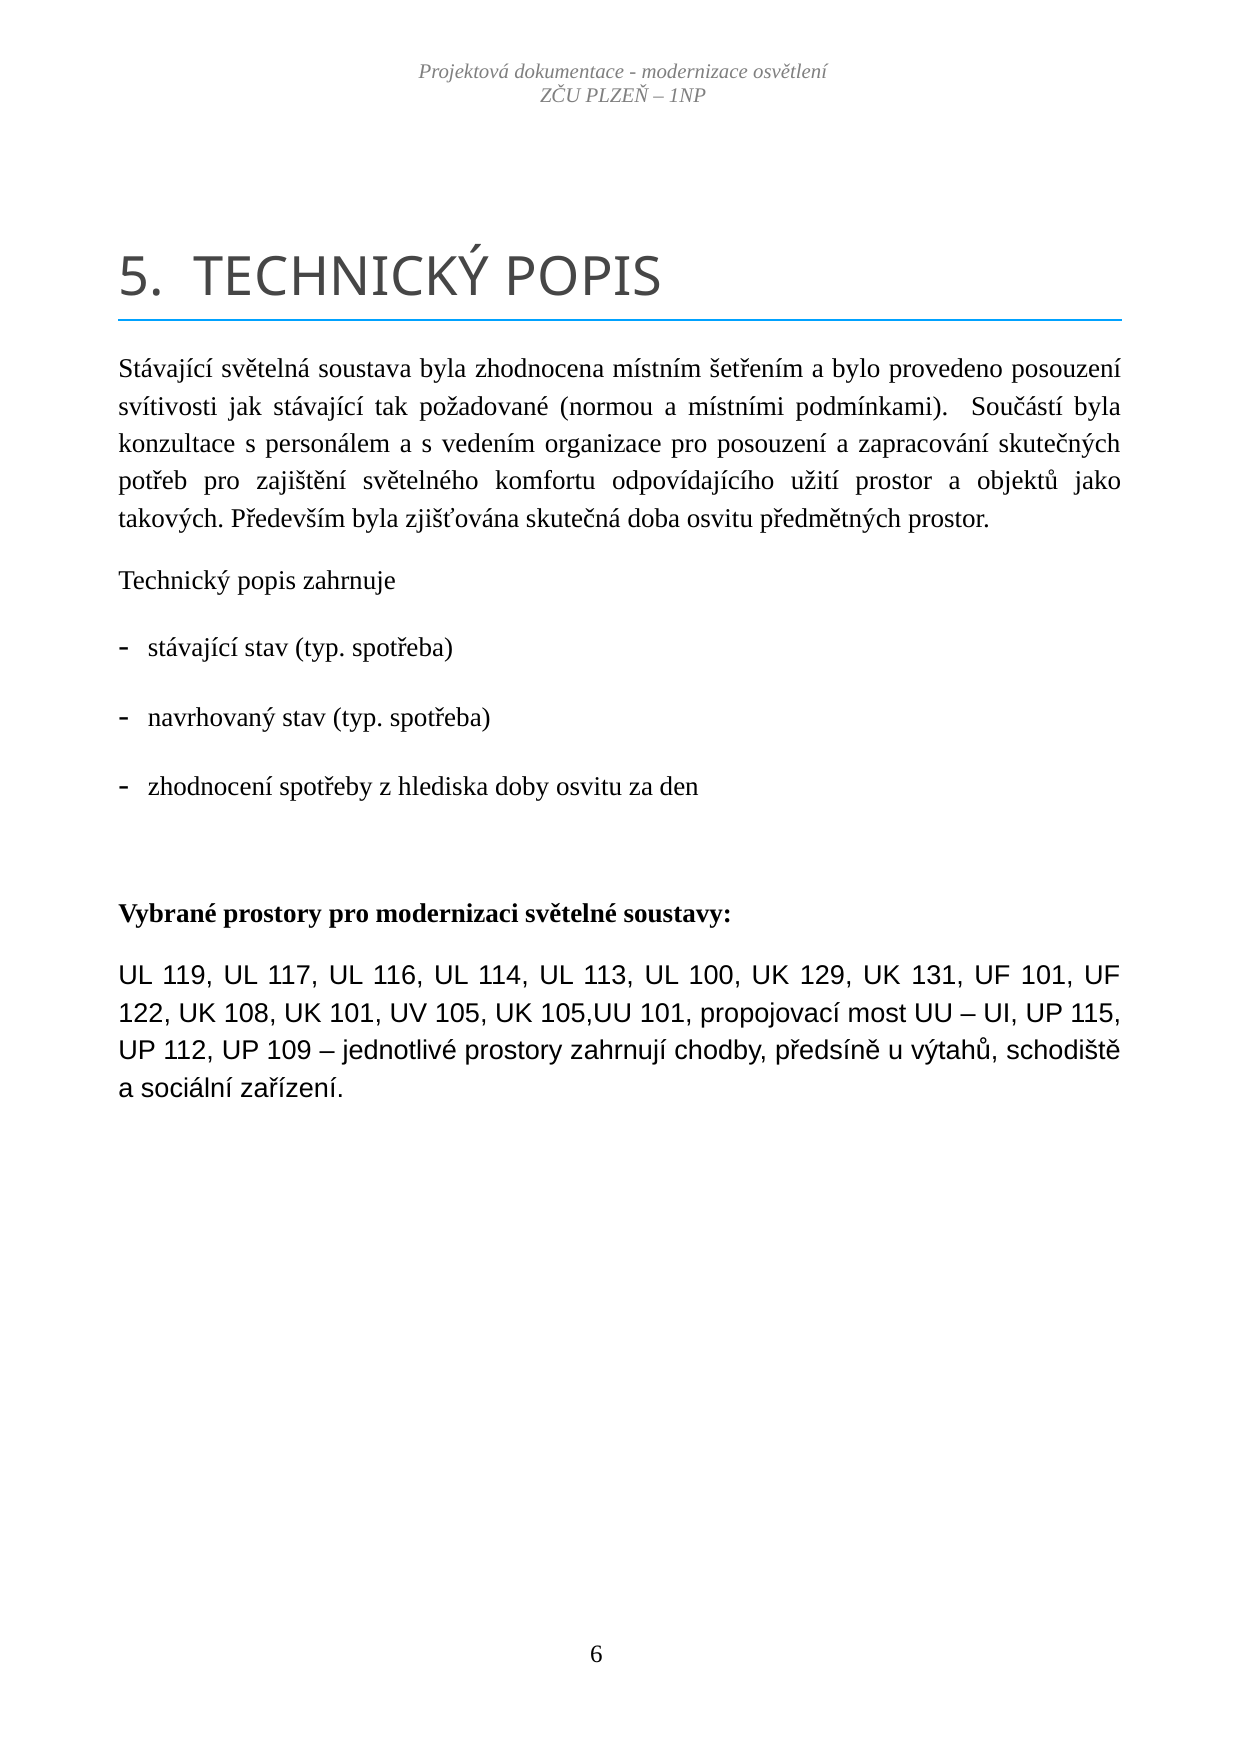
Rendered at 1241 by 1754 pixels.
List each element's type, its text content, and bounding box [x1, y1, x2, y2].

list zhodnocení spotřeby z hlediska doby osvitu za den [118, 765, 1122, 802]
subtitle TECHNICKÝ POPIS [118, 237, 1122, 319]
text Vybrané prostory pro modernizaci světelné soustavy: [118, 897, 1122, 928]
text Technický popis zahrnuje [118, 564, 1122, 595]
list stávající stav (typ. spotřeba) [118, 626, 1122, 663]
text UL 119, UL 117, UL 116, UL 114, UL 113, UL 100, UK 129, UK 131, UF 101, UF 122, UK 108, UK 101, UV 105, UK 105,UU 101, propojovací most UU – UI, UP 115, UP 112, UP 109 – jednotlivé prostory zahrnují chodby, předsíně u výtahů, schodiště a sociální zařízení. [118, 959, 1122, 1103]
text Stávající světelná soustava byla zhodnocena místním šetřením a bylo provedeno posouzení svítivosti jak stávající tak požadované (normou a místními podmínkami). Součástí byla konzultace s personálem a s vedením organizace pro posouzení a zapracování skutečných potřeb pro zajištění světelného komfortu odpovídajícího užití prostor a objektů jako takových. Především byla zjišťována skutečná doba osvitu předmětných prostor. [118, 353, 1122, 533]
list navrhovaný stav (typ. spotřeba) [118, 696, 1122, 733]
